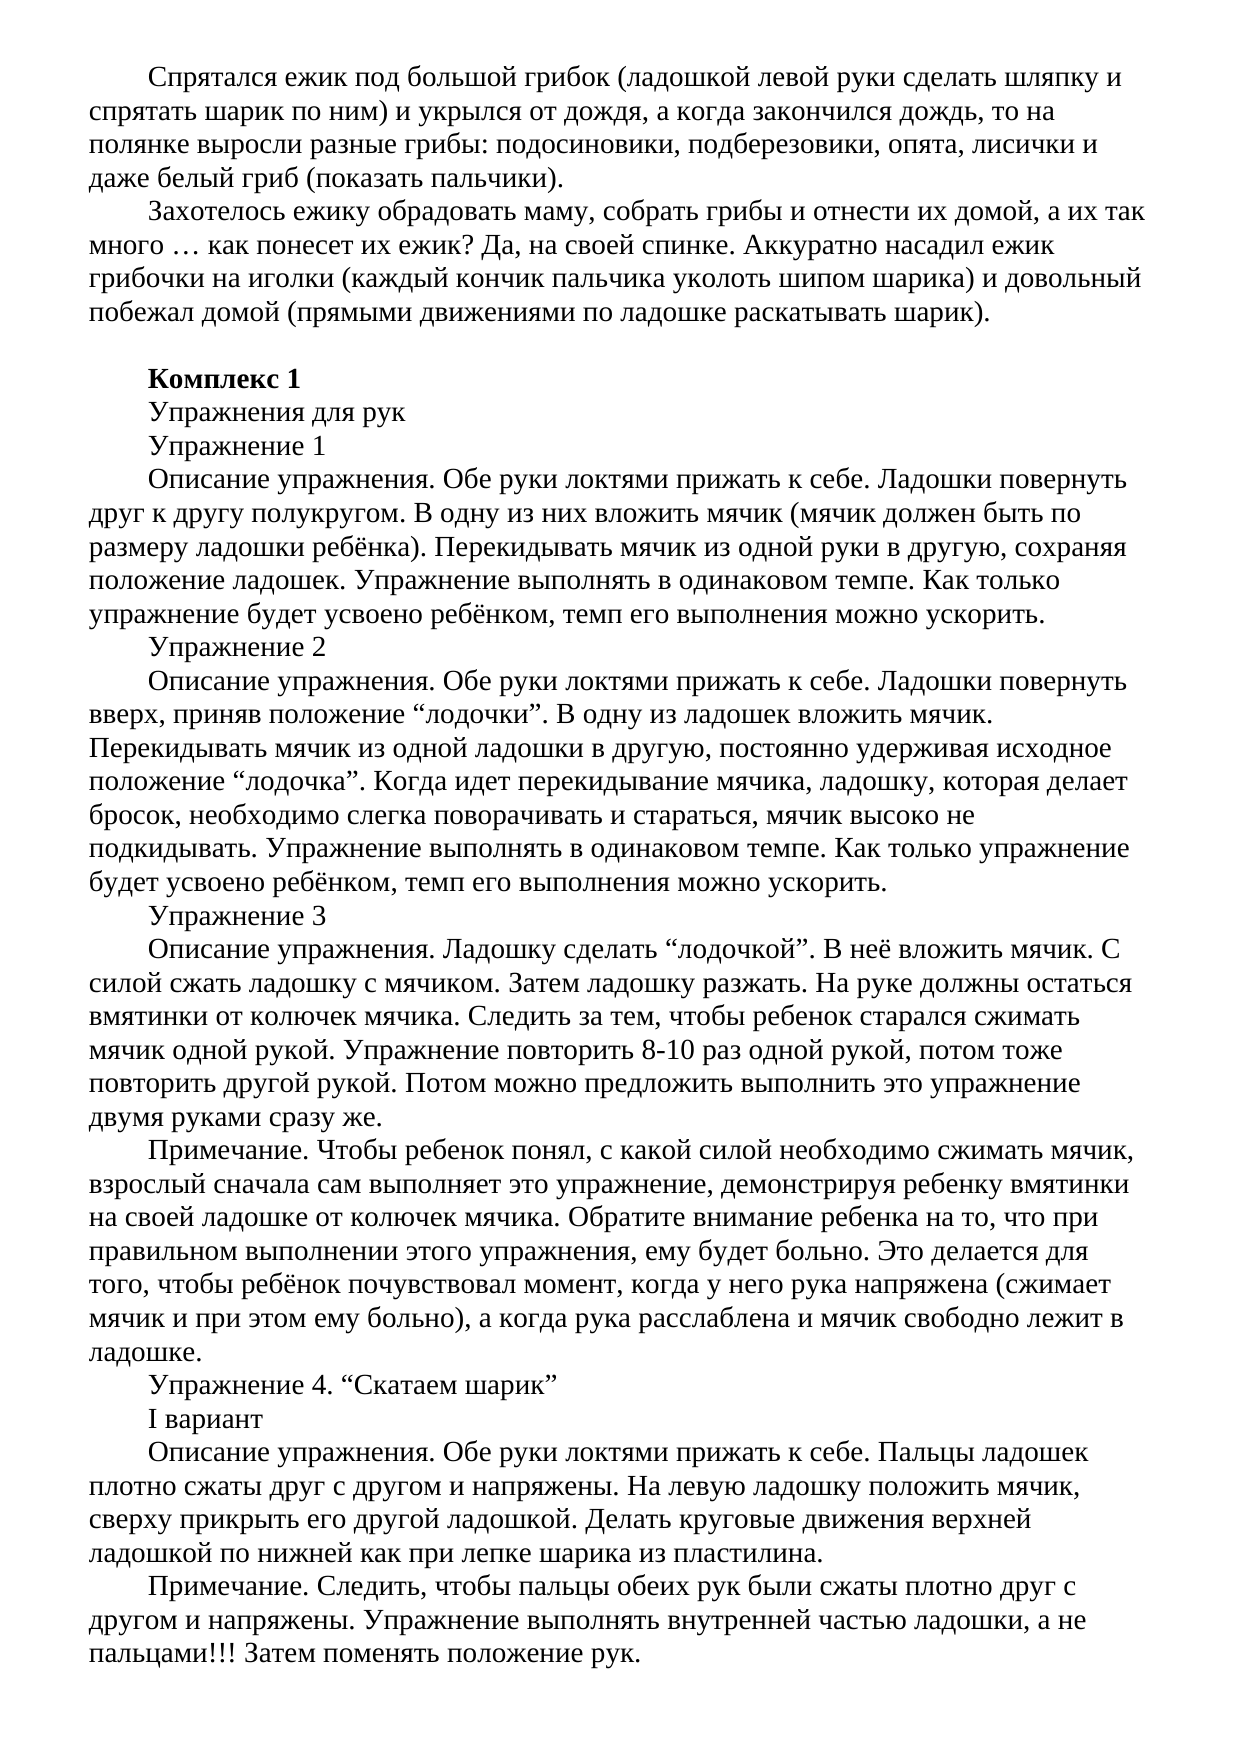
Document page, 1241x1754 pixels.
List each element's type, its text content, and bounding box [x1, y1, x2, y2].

text Описание упражнения. Ладошку сделать “лодочкой”. В неё вложить мячик. С силой сжать ладошку с мячиком. Затем ладошку разжать. На руке должны остаться вмятинки от колючек мячика. Следить за тем, чтобы ребенок старался сжимать мячик одной рукой. Упражнение повторить 8-10 раз одной рукой, потом тоже повторить другой рукой. Потом можно предложить выполнить это упражнение двумя руками сразу же. [89, 931, 1152, 1132]
text Описание упражнения. Обе руки локтями прижать к себе. Ладошки повернуть друг к другу полукругом. В одну из них вложить мячик (мячик должен быть по размеру ладошки ребёнка). Перекидывать мячик из одной руки в другую, сохраняя положение ладошек. Упражнение выполнять в одинаковом темпе. Как только упражнение будет усвоено ребёнком, темп его выполнения можно ускорить. [89, 462, 1152, 629]
text Комплекс 1 [89, 361, 1152, 394]
text Спрятался ежик под большой грибок (ладошкой левой руки сделать шляпку и спрятать шарик по ним) и укрылся от дождя, а когда закончился дождь, то на полянке выросли разные грибы: подосиновики, подберезовики, опята, лисички и даже белый гриб (показать пальчики). [89, 59, 1152, 193]
text Описание упражнения. Обе руки локтями прижать к себе. Ладошки повернуть вверх, приняв положение “лодочки”. В одну из ладошек вложить мячик. Перекидывать мячик из одной ладошки в другую, постоянно удерживая исходное положение “лодочка”. Когда идет перекидывание мячика, ладошку, которая делает бросок, необходимо слегка поворачивать и стараться, мячик высоко не подкидывать. Упражнение выполнять в одинаковом темпе. Как только упражнение будет усвоено ребёнком, темп его выполнения можно ускорить. [89, 663, 1152, 898]
text Упражнения для рук [89, 394, 1152, 428]
text Упражнение 4. “Скатаем шарик” [89, 1367, 1152, 1401]
text Примечание. Следить, чтобы пальцы обеих рук были сжаты плотно друг с другом и напряжены. Упражнение выполнять внутренней частью ладошки, а не пальцами!!! Затем поменять положение рук. [89, 1568, 1152, 1669]
text Захотелось ежику обрадовать маму, собрать грибы и отнести их домой, а их так много … как понесет их ежик? Да, на своей спинке. Аккуратно насадил ежик грибочки на иголки (каждый кончик пальчика уколоть шипом шарика) и довольный побежал домой (прямыми движениями по ладошке раскатывать шарик). [89, 193, 1152, 327]
text Примечание. Чтобы ребенок понял, с какой силой необходимо сжимать мячик, взрослый сначала сам выполняет это упражнение, демонстрируя ребенку вмятинки на своей ладошке от колючек мячика. Обратите внимание ребенка на то, что при правильном выполнении этого упражнения, ему будет больно. Это делается для того, чтобы ребёнок почувствовал момент, когда у него рука напряжена (сжимает мячик и при этом ему больно), а когда рука расслаблена и мячик свободно лежит в ладошке. [89, 1132, 1152, 1367]
text Упражнение 3 [89, 898, 1152, 931]
text I вариант [89, 1401, 1152, 1434]
text Упражнение 2 [89, 629, 1152, 663]
text Упражнение 1 [89, 428, 1152, 462]
text Описание упражнения. Обе руки локтями прижать к себе. Пальцы ладошек плотно сжаты друг с другом и напряжены. На левую ладошку положить мячик, сверху прикрыть его другой ладошкой. Делать круговые движения верхней ладошкой по нижней как при лепке шарика из пластилина. [89, 1434, 1152, 1568]
